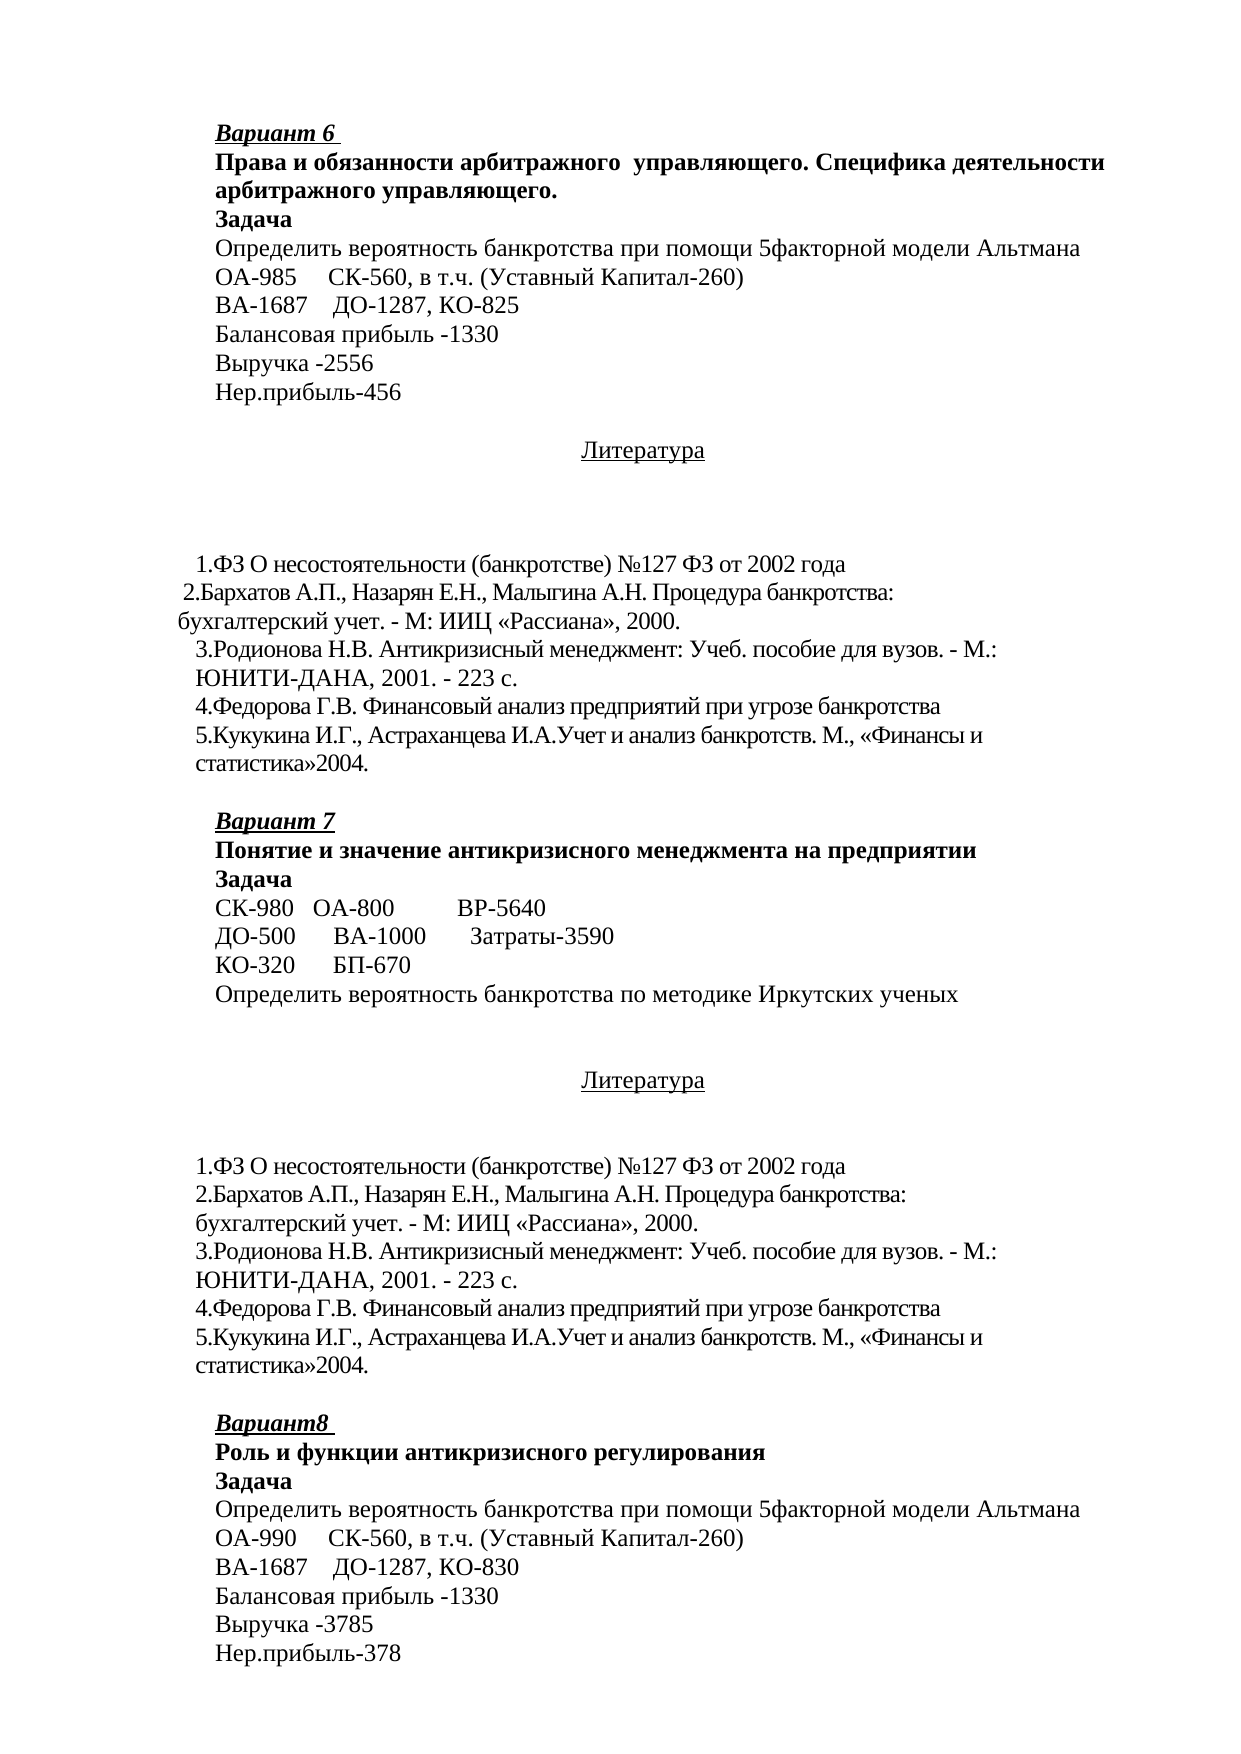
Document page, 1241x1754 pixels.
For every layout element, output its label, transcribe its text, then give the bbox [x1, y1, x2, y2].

text Вариант 7 [215, 806, 1152, 835]
text Литература [581, 435, 1152, 464]
text 3.Родионова Н.В. Антикризисный менеджмент: Учеб. пособие для вузов. - М.: ЮНИТИ-ДАНА, 2001. - 223 с. [195, 635, 1152, 692]
text Определить вероятность банкротства при помощи 5факторной модели Альтмана [215, 233, 1152, 262]
text Задача [215, 1466, 1152, 1494]
text Вариант8 [215, 1408, 1152, 1437]
text Выручка -3785 [215, 1609, 1152, 1638]
text ВА-1687 ДО-1287, КО-825 [215, 291, 1152, 319]
text 4.Федорова Г.В. Финансовый анализ предприятий при угрозе банкротства [195, 692, 1152, 721]
text Балансовая прибыль -1330 [215, 1581, 1152, 1609]
text ВА-1687 ДО-1287, КО-830 [215, 1552, 1152, 1581]
text Права и обязанности арбитражного управляющего. Специфика деятельности арбитражного управляющего. [215, 147, 1152, 204]
text 2.Бархатов А.П., Назарян Е.Н., Малыгина А.Н. Процедура банкротства: бухгалтерский учет. - М: ИИЦ «Рассиана», 2000. [177, 578, 1047, 635]
text КО-320 БП-670 [215, 950, 1152, 979]
text Задача [215, 864, 1152, 893]
text 5.Кукукина И.Г., Астраханцева И.А.Учет и анализ банкротств. М., «Финансы и статистика»2004. [195, 1322, 1152, 1379]
text Задача [215, 204, 1152, 233]
text Выручка -2556 [215, 348, 1152, 377]
text 2.Бархатов А.П., Назарян Е.Н., Малыгина А.Н. Процедура банкротства: бухгалтерский учет. - М: ИИЦ «Рассиана», 2000. [195, 1180, 1047, 1237]
text 3.Родионова Н.В. Антикризисный менеджмент: Учеб. пособие для вузов. - М.: ЮНИТИ-ДАНА, 2001. - 223 с. [195, 1237, 1152, 1294]
text Роль и функции антикризисного регулирования [215, 1437, 1152, 1466]
text Нер.прибыль-378 [215, 1638, 1152, 1667]
text Литература [581, 1066, 1152, 1094]
text 4.Федорова Г.В. Финансовый анализ предприятий при угрозе банкротства [195, 1294, 1152, 1322]
text 1.ФЗ О несостоятельности (банкротстве) №127 ФЗ от 2002 года [195, 1151, 1152, 1180]
text Нер.прибыль-456 [215, 377, 1152, 406]
text Вариант 6 [215, 118, 1152, 147]
text СК-980 ОА-800 ВР-5640 [215, 893, 1152, 921]
text ОА-990 СК-560, в т.ч. (Уставный Капитал-260) [215, 1523, 1152, 1552]
text 1.ФЗ О несостоятельности (банкротстве) №127 ФЗ от 2002 года [195, 549, 1152, 578]
text ОА-985 СК-560, в т.ч. (Уставный Капитал-260) [215, 262, 1152, 291]
text 5.Кукукина И.Г., Астраханцева И.А.Учет и анализ банкротств. М., «Финансы и статистика»2004. [195, 721, 1152, 778]
text Понятие и значение антикризисного менеджмента на предприятии [215, 835, 1152, 864]
text Определить вероятность банкротства при помощи 5факторной модели Альтмана [215, 1494, 1152, 1523]
text Определить вероятность банкротства по методике Иркутских ученых [215, 979, 1152, 1008]
text Балансовая прибыль -1330 [215, 319, 1152, 348]
text ДО-500 ВА-1000 Затраты-3590 [215, 921, 1152, 950]
